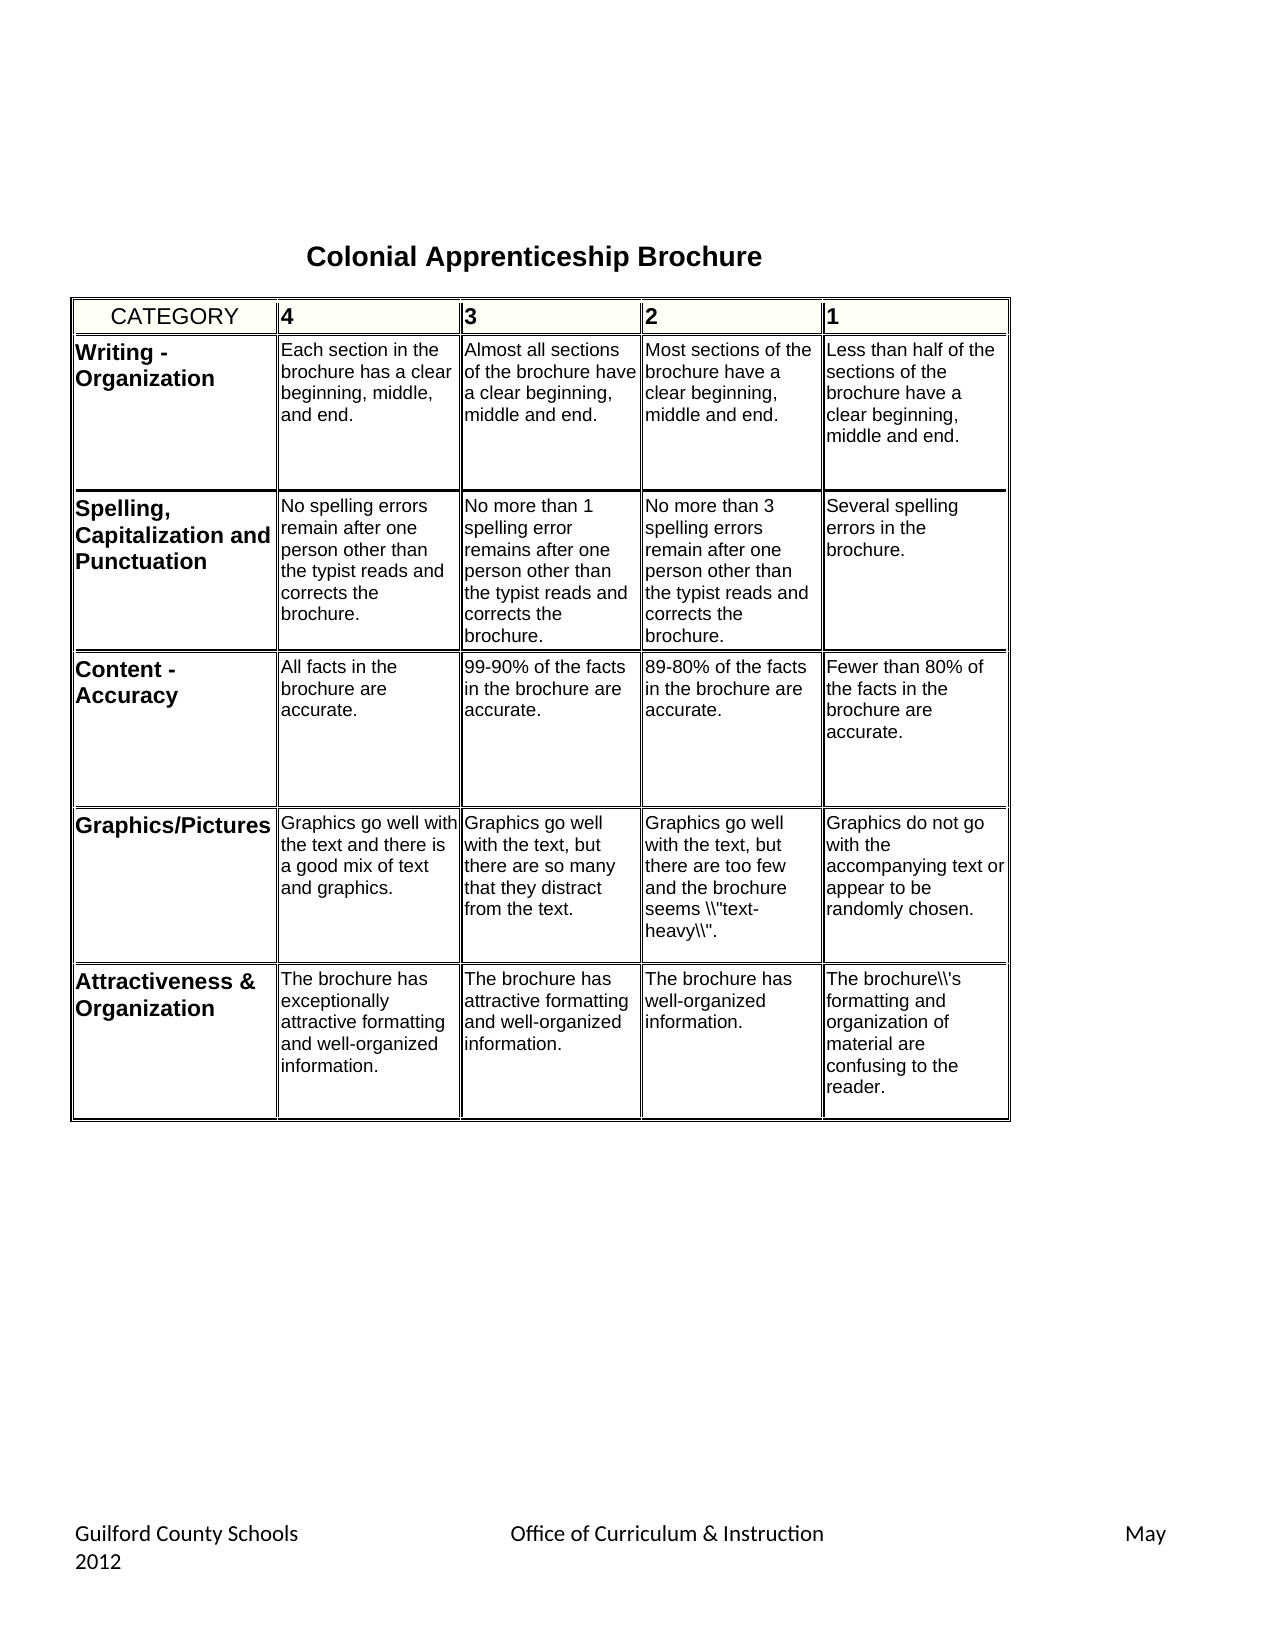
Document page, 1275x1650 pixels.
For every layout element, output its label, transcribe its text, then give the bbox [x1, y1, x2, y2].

table_header 2 [642, 298, 823, 333]
table_cell Attractiveness & Organization [72, 962, 277, 1118]
table_cell Almost all sections of the brochure have a clear beginning, middle and end. [463, 336, 640, 489]
table_cell Each section in the brochure has a clear beginning, middle, and end. [279, 336, 459, 489]
table_cell The brochure has exceptionally attractive formatting and well-organized information. [278, 962, 461, 1118]
table_cell All facts in the brochure are accurate. [279, 653, 459, 806]
table_cell Graphics/Pictures [72, 806, 277, 962]
table_cell No more than 1 spelling error remains after one person other than the typist reads and corrects the brochure. [463, 492, 640, 649]
table_cell Graphics go well with the text, but there are too few and the brochure seems \\"text-heavy\\". [643, 809, 821, 962]
table_cell Graphics go well with the text and there is a good mix of text and graphics. [279, 809, 459, 962]
table_cell The brochure has well-organized information. [642, 962, 823, 1118]
table_cell Writing - Organization [72, 333, 277, 489]
table_header 4 [278, 298, 461, 333]
table_cell Content - Accuracy [74, 649, 276, 806]
table_cell Less than half of the sections of the brochure have a clear beginning, middle and end. [823, 333, 1009, 489]
table_cell 89-80% of the facts in the brochure are accurate. [643, 653, 821, 806]
table_cell Spelling, Capitalization and Punctuation [74, 489, 276, 649]
table_cell 99-90% of the facts in the brochure are accurate. [463, 653, 640, 806]
table_cell Graphics do not go with the accompanying text or appear to be randomly chosen. [823, 806, 1009, 962]
table_cell The brochure has attractive formatting and well-organized information. [461, 965, 642, 1118]
table_cell No spelling errors remain after one person other than the typist reads and corrects the brochure. [279, 492, 459, 649]
table_cell Most sections of the brochure have a clear beginning, middle and end. [643, 336, 821, 489]
table_cell Graphics go well with the text, but there are so many that they distract from the text. [463, 809, 640, 962]
table_cell Fewer than 80% of the facts in the brochure are accurate. [825, 649, 1008, 806]
table_header CATEGORY [74, 300, 277, 333]
table_cell The brochure\\'s formatting and organization of material are confusing to the reader. [823, 962, 1009, 1118]
table_header 1 [823, 300, 1008, 333]
table_cell Several spelling errors in the brochure. [825, 489, 1008, 649]
table_cell No more than 3 spelling errors remain after one person other than the typist reads and corrects the brochure. [643, 492, 821, 649]
table_header 3 [461, 300, 642, 333]
